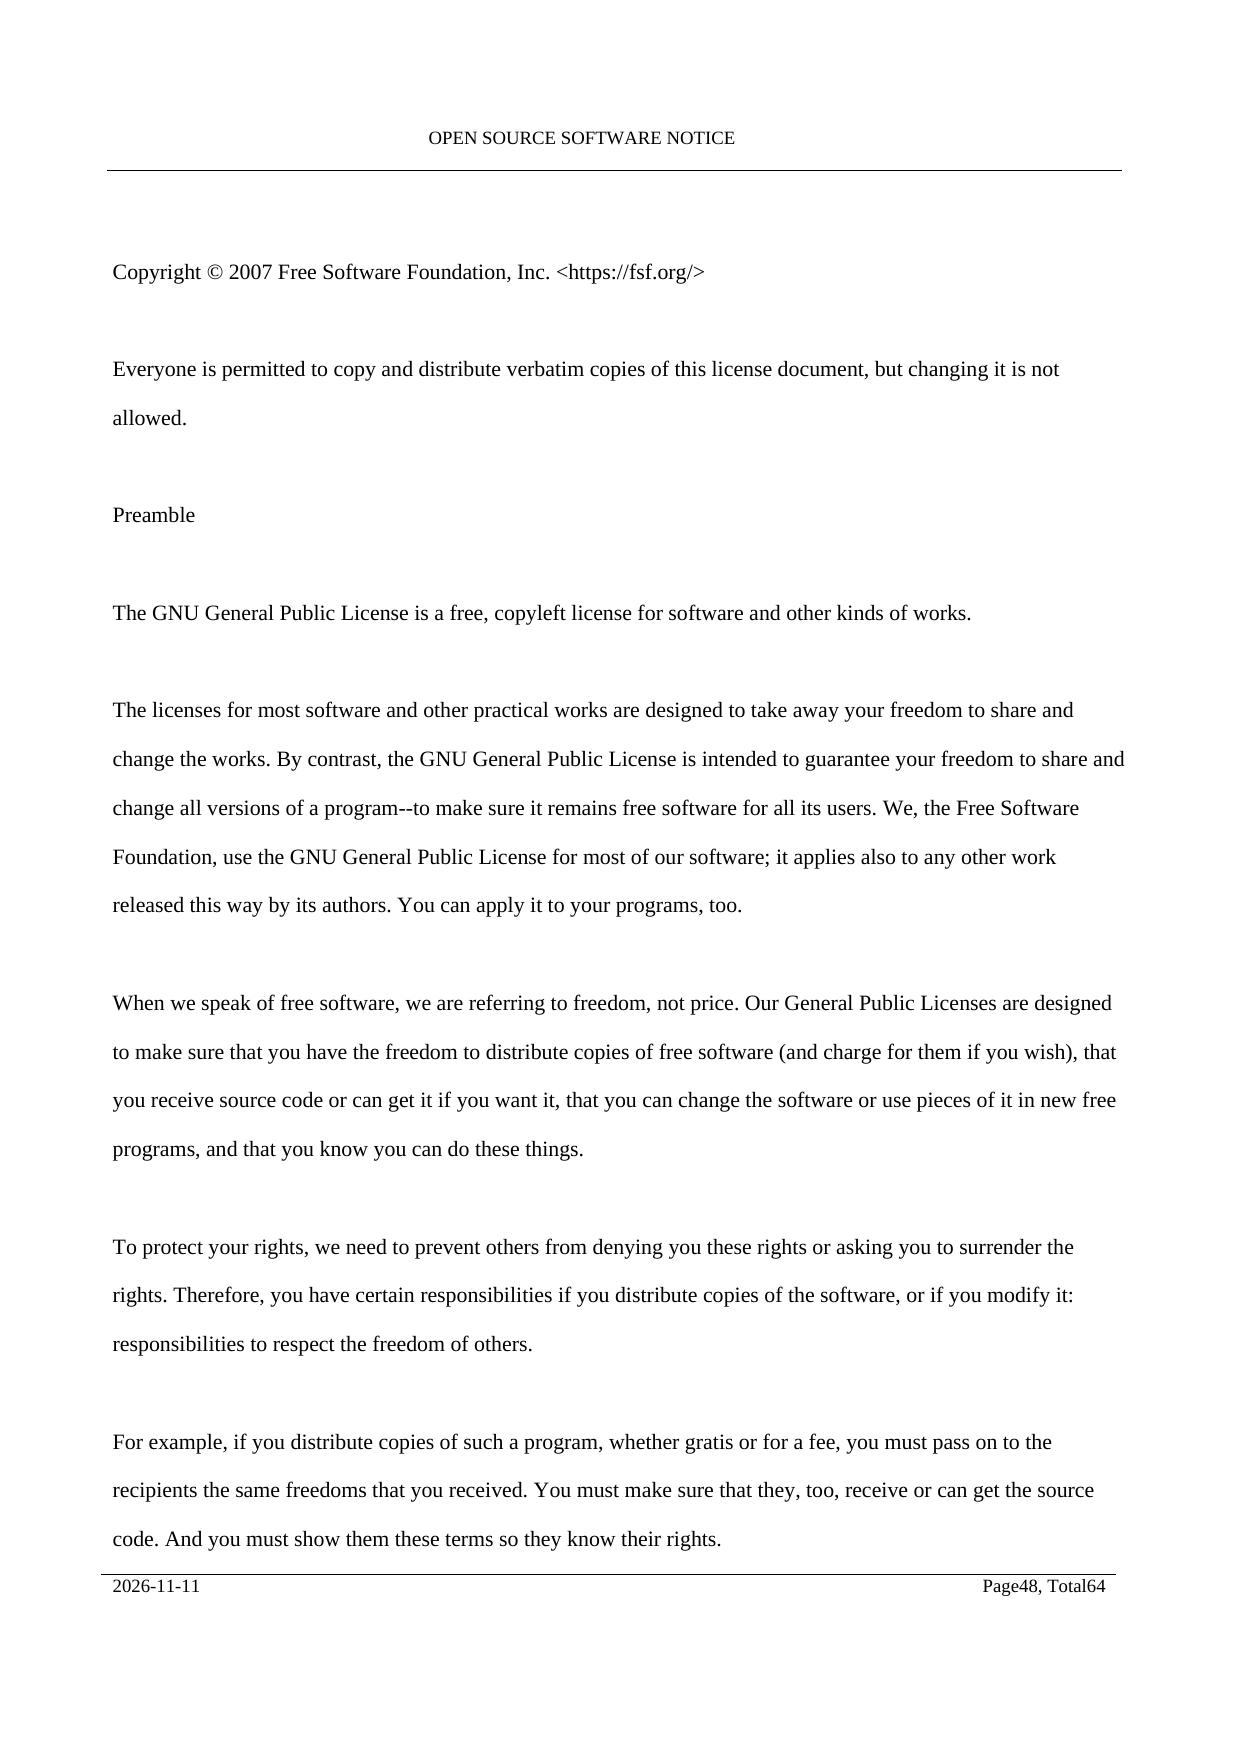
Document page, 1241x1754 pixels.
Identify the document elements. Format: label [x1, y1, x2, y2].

text [112, 206, 1128, 1555]
